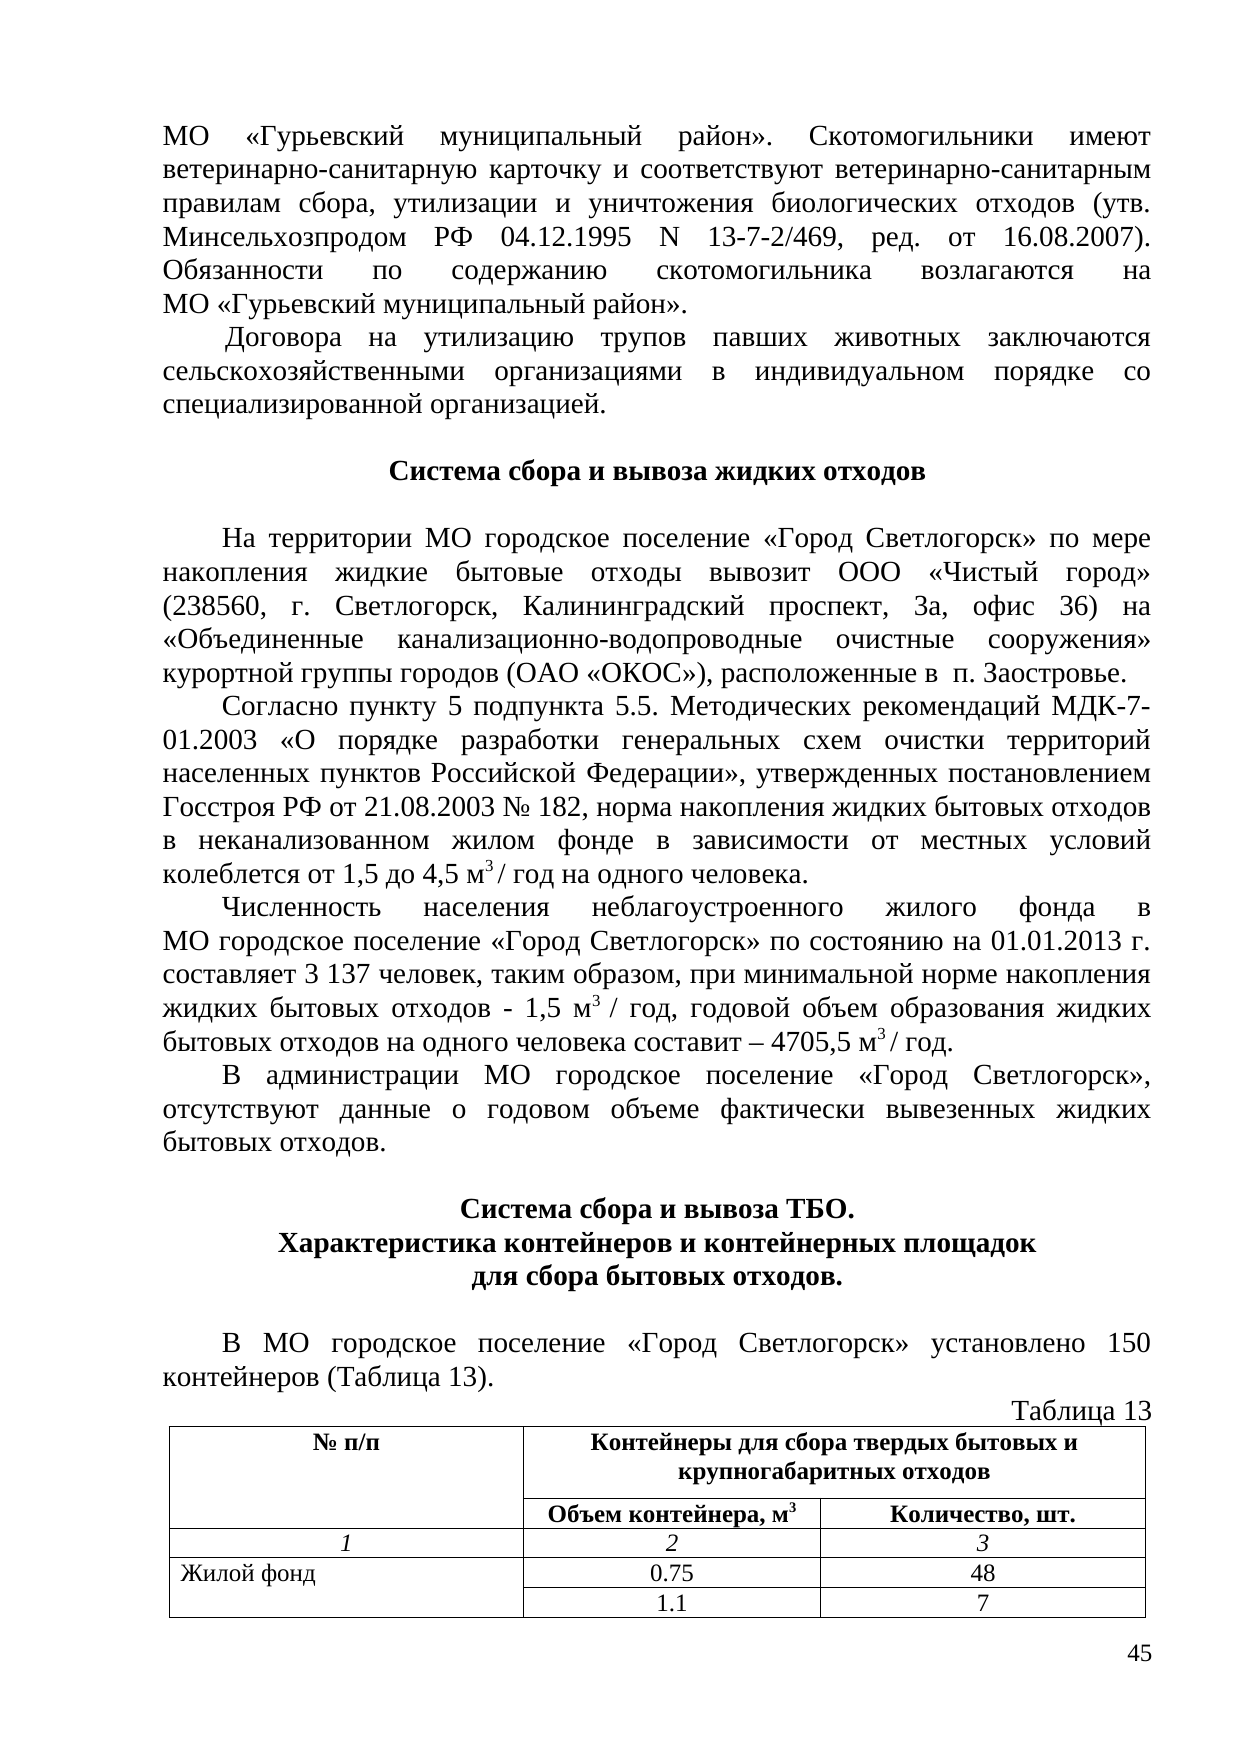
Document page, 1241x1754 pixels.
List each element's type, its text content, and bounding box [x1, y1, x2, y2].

text Согласно пункту 5 подпункта 5.5. Методических рекомендаций МДК-7-01.2003 «О порядке разработки генеральных схем очистки территорий населенных пунктов Российской Федерации», утвержденных постановлением Госстроя РФ от 21.08.2003 № 182, норма накопления жидких бытовых отходов в неканализованном жилом фонде в зависимости от местных условий колеблется от 1,5 до 4,5 м3 / год на одного человека. [162, 688, 1152, 889]
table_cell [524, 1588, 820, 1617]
text Численность населения неблагоустроенного жилого фонда в МО городское поселение «Город Светлогорск» по состоянию на 01.01.2013 г. составляет 3 137 человек, таким образом, при минимальной норме накопления жидких бытовых отходов - 1,5 м3 / год, годовой объем образования жидких бытовых отходов на одного человека составит – 4705,5 м3 / год. [162, 889, 1152, 1057]
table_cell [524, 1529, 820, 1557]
text Система сбора и вывоза жидких отходов [162, 453, 1152, 487]
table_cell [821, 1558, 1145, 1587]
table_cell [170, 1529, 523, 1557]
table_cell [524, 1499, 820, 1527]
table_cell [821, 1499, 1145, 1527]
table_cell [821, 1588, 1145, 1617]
text для сбора бытовых отходов. [162, 1258, 1152, 1292]
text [162, 118, 1152, 319]
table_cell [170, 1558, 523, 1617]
text Таблица 13 [162, 1393, 1152, 1426]
text В администрации МО городское поселение «Город Светлогорск», отсутствуют данные о годовом объеме фактически вывезенных жидких бытовых отходов. [162, 1057, 1152, 1158]
text На территории МО городское поселение «Город Светлогорск» по мере накопления жидкие бытовые отходы вывозит ООО «Чистый город» (238560, г. Светлогорск, Калининградский проспект, 3а, офис 36) на «Объединенные канализационно-водопроводные очистные сооружения» курортной группы городов (ОАО «ОКОС»), расположенные в п. Заостровье. [162, 521, 1152, 688]
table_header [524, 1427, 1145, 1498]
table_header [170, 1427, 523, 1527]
text Характеристика контейнеров и контейнерных площадок [162, 1225, 1152, 1258]
text В МО городское поселение «Город Светлогорск» установлено 150 контейнеров (Таблица 13). [162, 1326, 1152, 1393]
text Система сбора и вывоза ТБО. [162, 1191, 1152, 1225]
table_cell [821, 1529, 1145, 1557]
subtitle Договора на утилизацию трупов павших животных заключаются сельскохозяйственными организациями в индивидуальном порядке со специализированной организацией. [162, 319, 1152, 420]
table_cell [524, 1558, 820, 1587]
